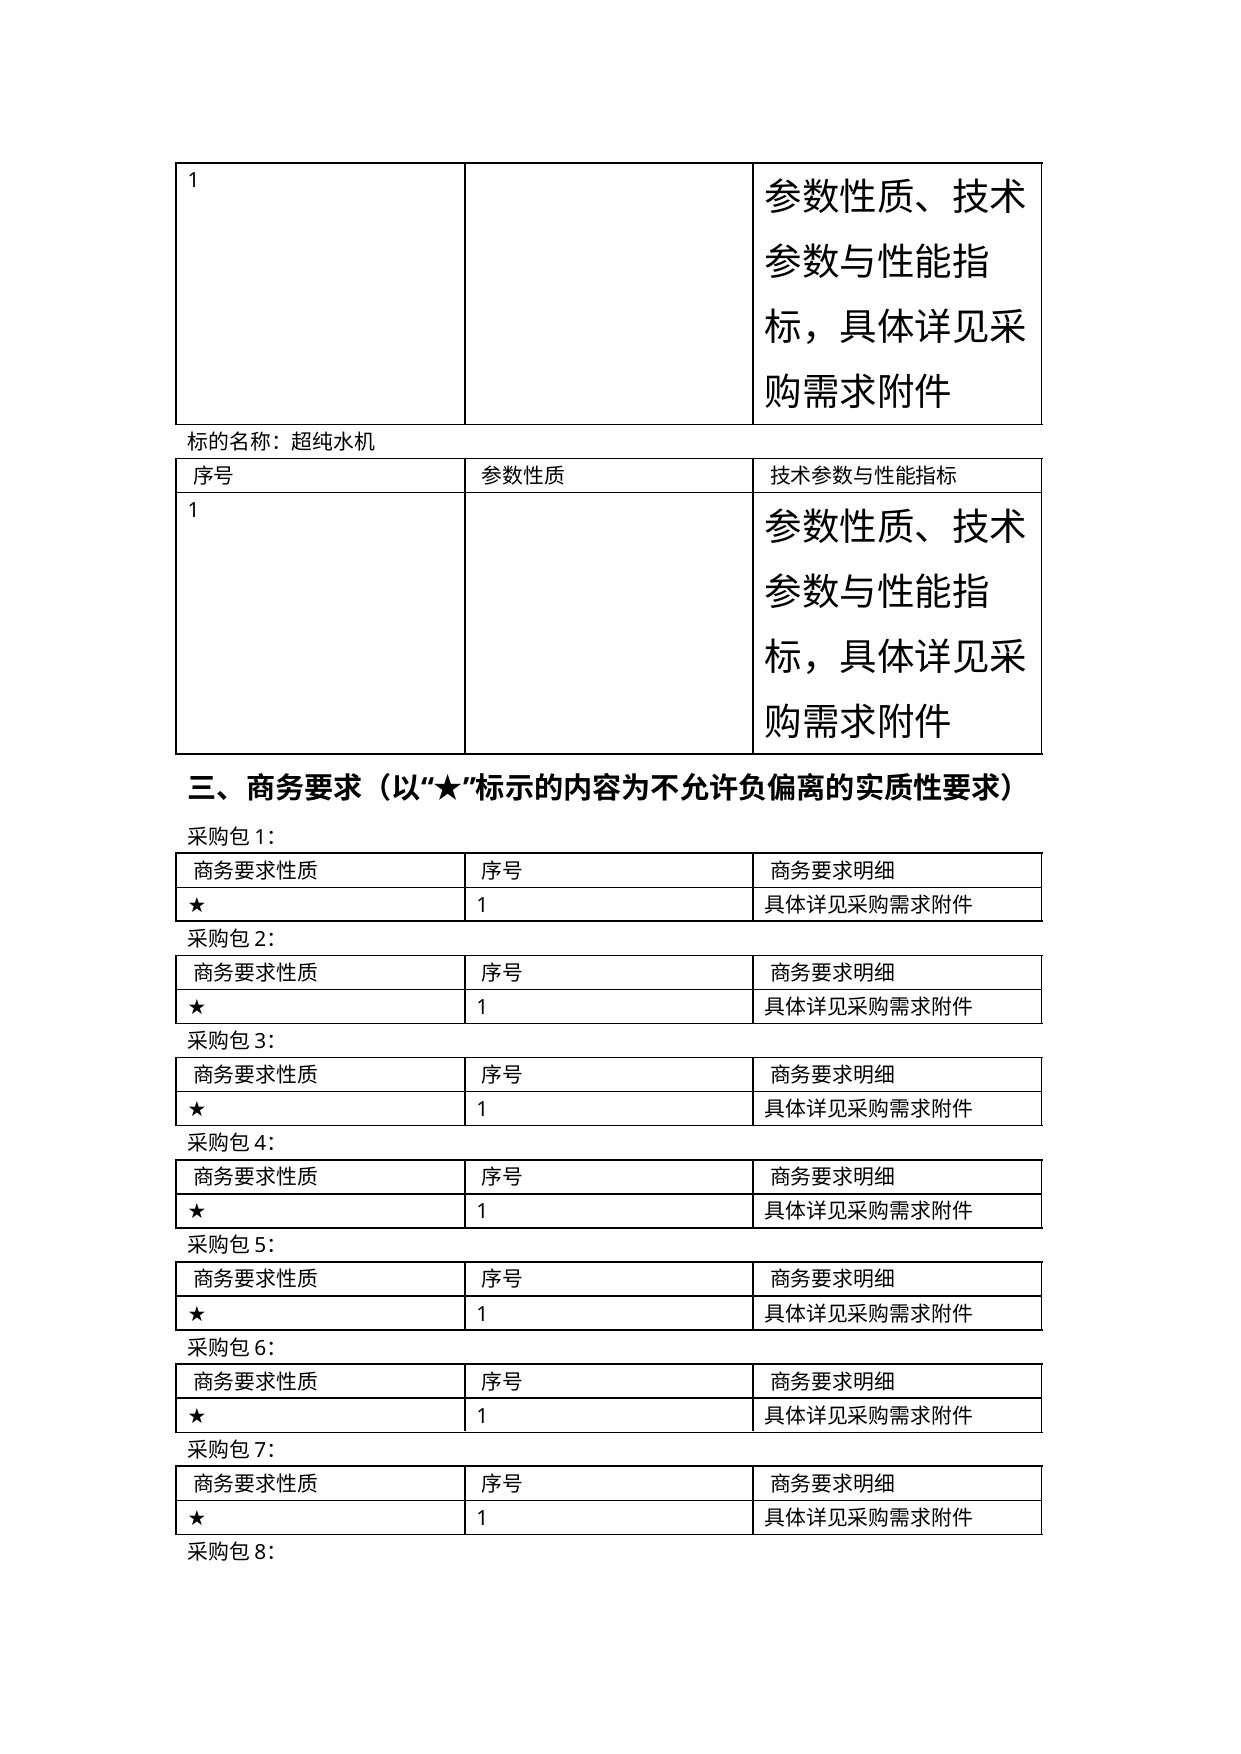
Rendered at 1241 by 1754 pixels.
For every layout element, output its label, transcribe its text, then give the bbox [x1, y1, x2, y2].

table_cell ★ [177, 1501, 464, 1533]
table_cell 具体详见采购需求附件 [754, 888, 1041, 920]
table_header 商务要求性质 [177, 1365, 464, 1397]
table_header 商务要求性质 [177, 854, 464, 886]
table_header 序号 [466, 854, 752, 886]
text 采购包8： [187, 1535, 1053, 1568]
table_cell 1 [177, 164, 464, 423]
table_cell ★ [177, 1092, 464, 1125]
table_cell 1 [466, 1297, 752, 1329]
table_header 商务要求性质 [177, 1058, 464, 1091]
table_cell 具体详见采购需求附件 [754, 1501, 1041, 1533]
table_header 序号 [466, 1365, 752, 1397]
table_cell ★ [177, 1195, 464, 1227]
text 采购包6： [187, 1331, 1053, 1363]
table_header 商务要求明细 [754, 1161, 1041, 1193]
table_header 商务要求明细 [754, 1058, 1041, 1091]
text 采购包2： [187, 922, 1053, 954]
table_cell 1 [466, 888, 752, 920]
table_cell ★ [177, 1297, 464, 1329]
table_cell 1 [466, 990, 752, 1023]
table_header 序号 [177, 459, 464, 492]
text 标的名称：超纯水机 [187, 425, 1053, 458]
table_header 序号 [466, 1058, 752, 1091]
table_header 商务要求明细 [754, 1263, 1041, 1295]
text 采购包3： [187, 1024, 1053, 1057]
table_header 序号 [466, 1467, 752, 1499]
table_cell ★ [177, 1399, 464, 1431]
table_header 序号 [466, 1161, 752, 1193]
text 三、商务要求（以“★”标示的内容为不允许负偏离的实质性要求） [187, 755, 1053, 820]
table_header 序号 [466, 1263, 752, 1295]
table_header 商务要求性质 [177, 1263, 464, 1295]
table_header 商务要求明细 [754, 1365, 1041, 1397]
table_header 商务要求明细 [754, 1467, 1041, 1499]
table_header 序号 [466, 956, 752, 988]
table_cell ★ [177, 990, 464, 1023]
table_cell ★ [177, 888, 464, 920]
table_cell 1 [466, 1501, 752, 1533]
table_cell 具体详见采购需求附件 [754, 990, 1041, 1023]
table_header 商务要求明细 [754, 854, 1041, 886]
text 采购包1： [187, 820, 1053, 852]
table_cell [466, 164, 752, 423]
table_cell 1 [466, 1195, 752, 1227]
table_cell 1 [177, 493, 464, 753]
table_header 商务要求性质 [177, 956, 464, 988]
table_cell 具体详见采购需求附件 [754, 1195, 1041, 1227]
table_cell 具体详见采购需求附件 [754, 1399, 1041, 1431]
table_cell 具体详见采购需求附件 [754, 1092, 1041, 1125]
table_header 技术参数与性能指标 [754, 459, 1041, 492]
text 采购包5： [187, 1228, 1053, 1261]
table_cell [466, 493, 752, 753]
table_header 参数性质 [466, 459, 752, 492]
table_header 商务要求性质 [177, 1467, 464, 1499]
table_cell 1 [466, 1092, 752, 1125]
table_cell 参数性质、技术参数与性能指标，具体详见采购需求附件 [754, 164, 1041, 423]
text 采购包4： [187, 1126, 1053, 1159]
table_header 商务要求性质 [177, 1161, 464, 1193]
table_cell 具体详见采购需求附件 [754, 1297, 1041, 1329]
table_header 商务要求明细 [754, 956, 1041, 988]
table_cell 1 [466, 1399, 752, 1431]
table_cell 参数性质、技术参数与性能指标，具体详见采购需求附件 [754, 493, 1041, 753]
text 采购包7： [187, 1433, 1053, 1465]
